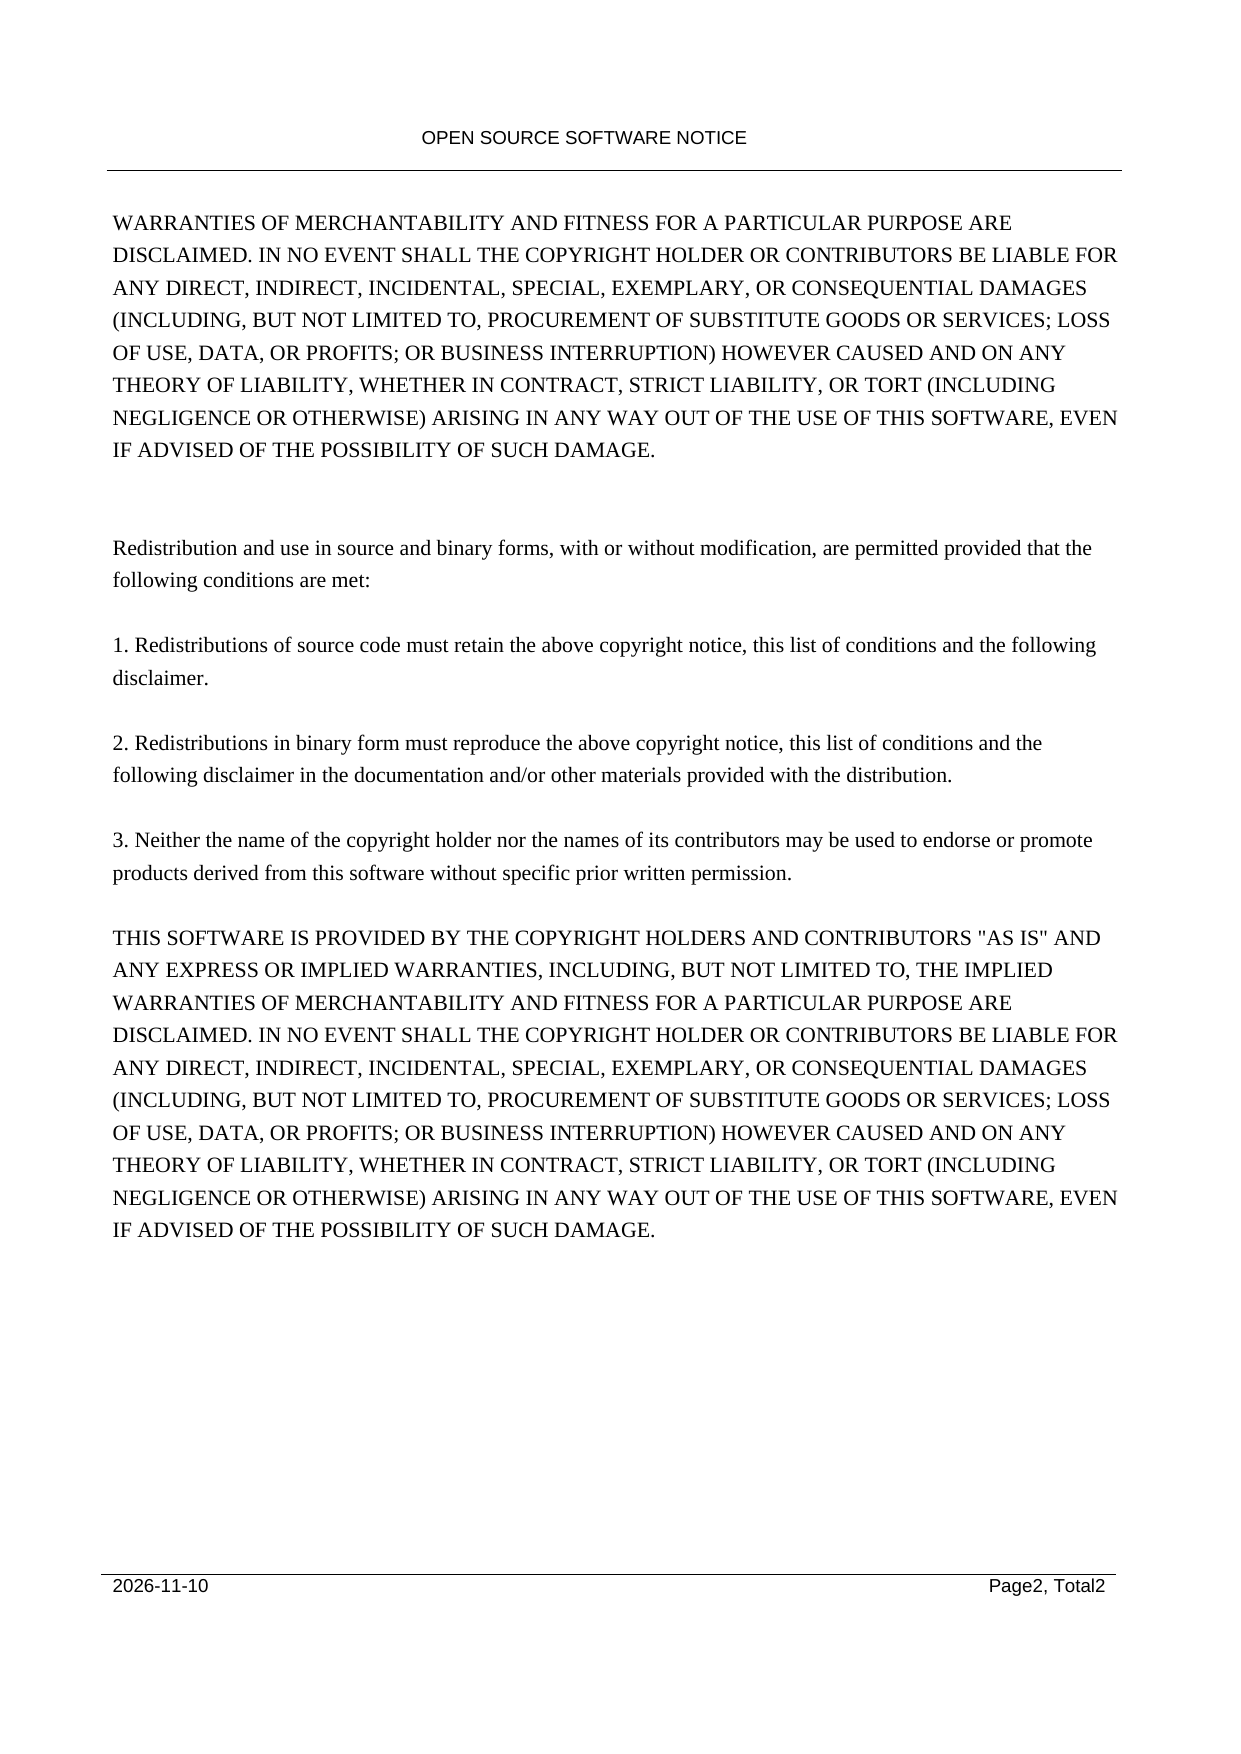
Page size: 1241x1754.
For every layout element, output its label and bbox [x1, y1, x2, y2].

text [112, 206, 1128, 1279]
